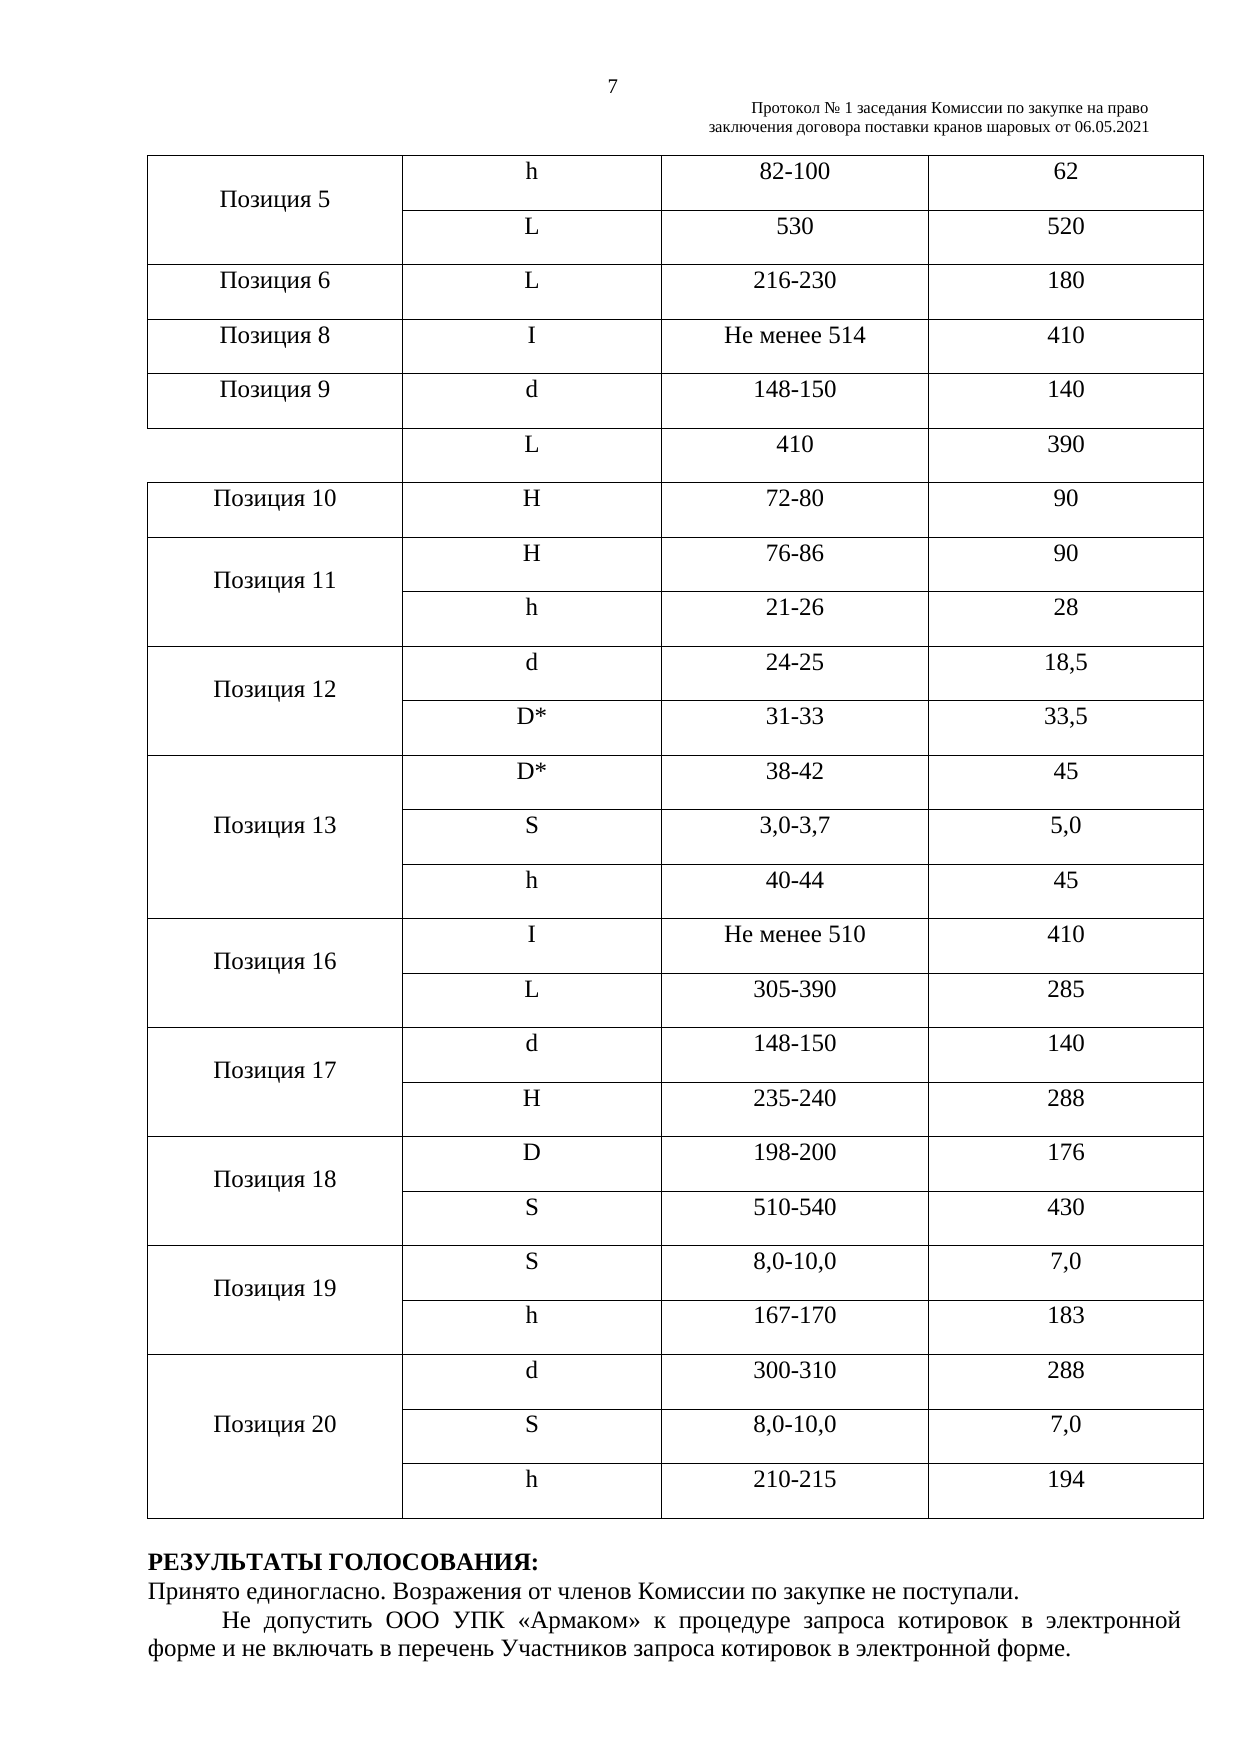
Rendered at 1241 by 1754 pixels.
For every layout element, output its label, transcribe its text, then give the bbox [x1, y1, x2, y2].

table_cell 390 [929, 429, 1203, 482]
table_cell Позиция 6 [148, 265, 402, 319]
table_cell 288 [929, 1083, 1203, 1136]
table_cell d [403, 647, 661, 700]
table_cell h [403, 156, 661, 210]
table_cell Позиция 13 [148, 756, 402, 918]
table_cell 410 [929, 919, 1203, 973]
table_cell 8,0-10,0 [662, 1246, 928, 1299]
table_cell 8,0-10,0 [662, 1410, 928, 1463]
table_cell 510-540 [662, 1192, 928, 1245]
table_cell 140 [929, 374, 1203, 428]
table_cell S [403, 1246, 661, 1299]
table_cell S [403, 1410, 661, 1463]
table_cell Позиция 5 [148, 156, 402, 264]
table_cell 216-230 [662, 265, 928, 319]
table_cell 45 [929, 756, 1203, 809]
table_cell Позиция 12 [148, 647, 402, 755]
text РЕЗУЛЬТАТЫ ГОЛОСОВАНИЯ: [148, 1547, 1181, 1576]
table_cell 235-240 [662, 1083, 928, 1136]
table_cell Не менее 510 [662, 919, 928, 973]
table_cell L [403, 974, 661, 1027]
table_cell h [403, 1301, 661, 1354]
table_cell d [403, 1028, 661, 1082]
table_cell 31-33 [662, 701, 928, 755]
table_cell D* [403, 756, 661, 809]
table_cell Позиция 16 [148, 919, 402, 1027]
table_cell 148-150 [662, 374, 928, 428]
table_cell L [403, 429, 661, 482]
table_cell Не менее 514 [662, 320, 928, 373]
table_cell I [403, 919, 661, 973]
table_cell 530 [662, 211, 928, 264]
table_cell 410 [662, 429, 928, 482]
table_cell 148-150 [662, 1028, 928, 1082]
table_cell 72-80 [662, 483, 928, 537]
table_cell Позиция 20 [148, 1355, 402, 1517]
table_cell Позиция 8 [148, 320, 402, 373]
table_cell 40-44 [662, 865, 928, 918]
table_cell 180 [929, 265, 1203, 319]
table_cell 90 [929, 538, 1203, 591]
table_cell 90 [929, 483, 1203, 537]
table_cell 140 [929, 1028, 1203, 1082]
table_cell 520 [929, 211, 1203, 264]
table_cell 288 [929, 1355, 1203, 1408]
table_cell 45 [929, 865, 1203, 918]
table_cell 7,0 [929, 1246, 1203, 1299]
table_cell H [403, 1083, 661, 1136]
table_cell 38-42 [662, 756, 928, 809]
table_cell Позиция 11 [148, 538, 402, 646]
table_cell d [403, 1355, 661, 1408]
table_cell h [403, 865, 661, 918]
table_cell I [403, 320, 661, 373]
table_cell Позиция 17 [148, 1028, 402, 1136]
table_cell 3,0-3,7 [662, 810, 928, 864]
table_cell L [403, 265, 661, 319]
table_cell Позиция 10 [148, 483, 402, 537]
table_cell 62 [929, 156, 1203, 210]
table_cell h [403, 1464, 661, 1517]
text Не допустить ООО УПК «Армаком» к процедуре запроса котировок в электронной форме и не включать в перечень Участников запроса котировок в электронной форме. [148, 1605, 1181, 1662]
table_cell 176 [929, 1137, 1203, 1191]
table_cell S [403, 810, 661, 864]
table_cell 33,5 [929, 701, 1203, 755]
table_cell Позиция 19 [148, 1246, 402, 1354]
table_cell D [403, 1137, 661, 1191]
table_cell 194 [929, 1464, 1203, 1517]
table_cell 198-200 [662, 1137, 928, 1191]
table_cell 183 [929, 1301, 1203, 1354]
table_cell h [403, 592, 661, 646]
table_cell 21-26 [662, 592, 928, 646]
table_cell S [403, 1192, 661, 1245]
table_cell D* [403, 701, 661, 755]
table_cell 300-310 [662, 1355, 928, 1408]
table_cell 430 [929, 1192, 1203, 1245]
table_cell Позиция 9 [148, 374, 402, 428]
text Принято единогласно. Возражения от членов Комиссии по закупке не поступали. [148, 1576, 1181, 1605]
table_cell Позиция 18 [148, 1137, 402, 1245]
table_cell 76-86 [662, 538, 928, 591]
table_cell 82-100 [662, 156, 928, 210]
table_cell d [403, 374, 661, 428]
table_cell L [403, 211, 661, 264]
table_cell 305-390 [662, 974, 928, 1027]
table_cell 167-170 [662, 1301, 928, 1354]
table_cell 24-25 [662, 647, 928, 700]
table_cell 28 [929, 592, 1203, 646]
table_cell 5,0 [929, 810, 1203, 864]
table_cell 285 [929, 974, 1203, 1027]
table_cell 210-215 [662, 1464, 928, 1517]
table_cell 410 [929, 320, 1203, 373]
table_cell H [403, 483, 661, 537]
table_cell 7,0 [929, 1410, 1203, 1463]
table_cell 18,5 [929, 647, 1203, 700]
table_cell H [403, 538, 661, 591]
